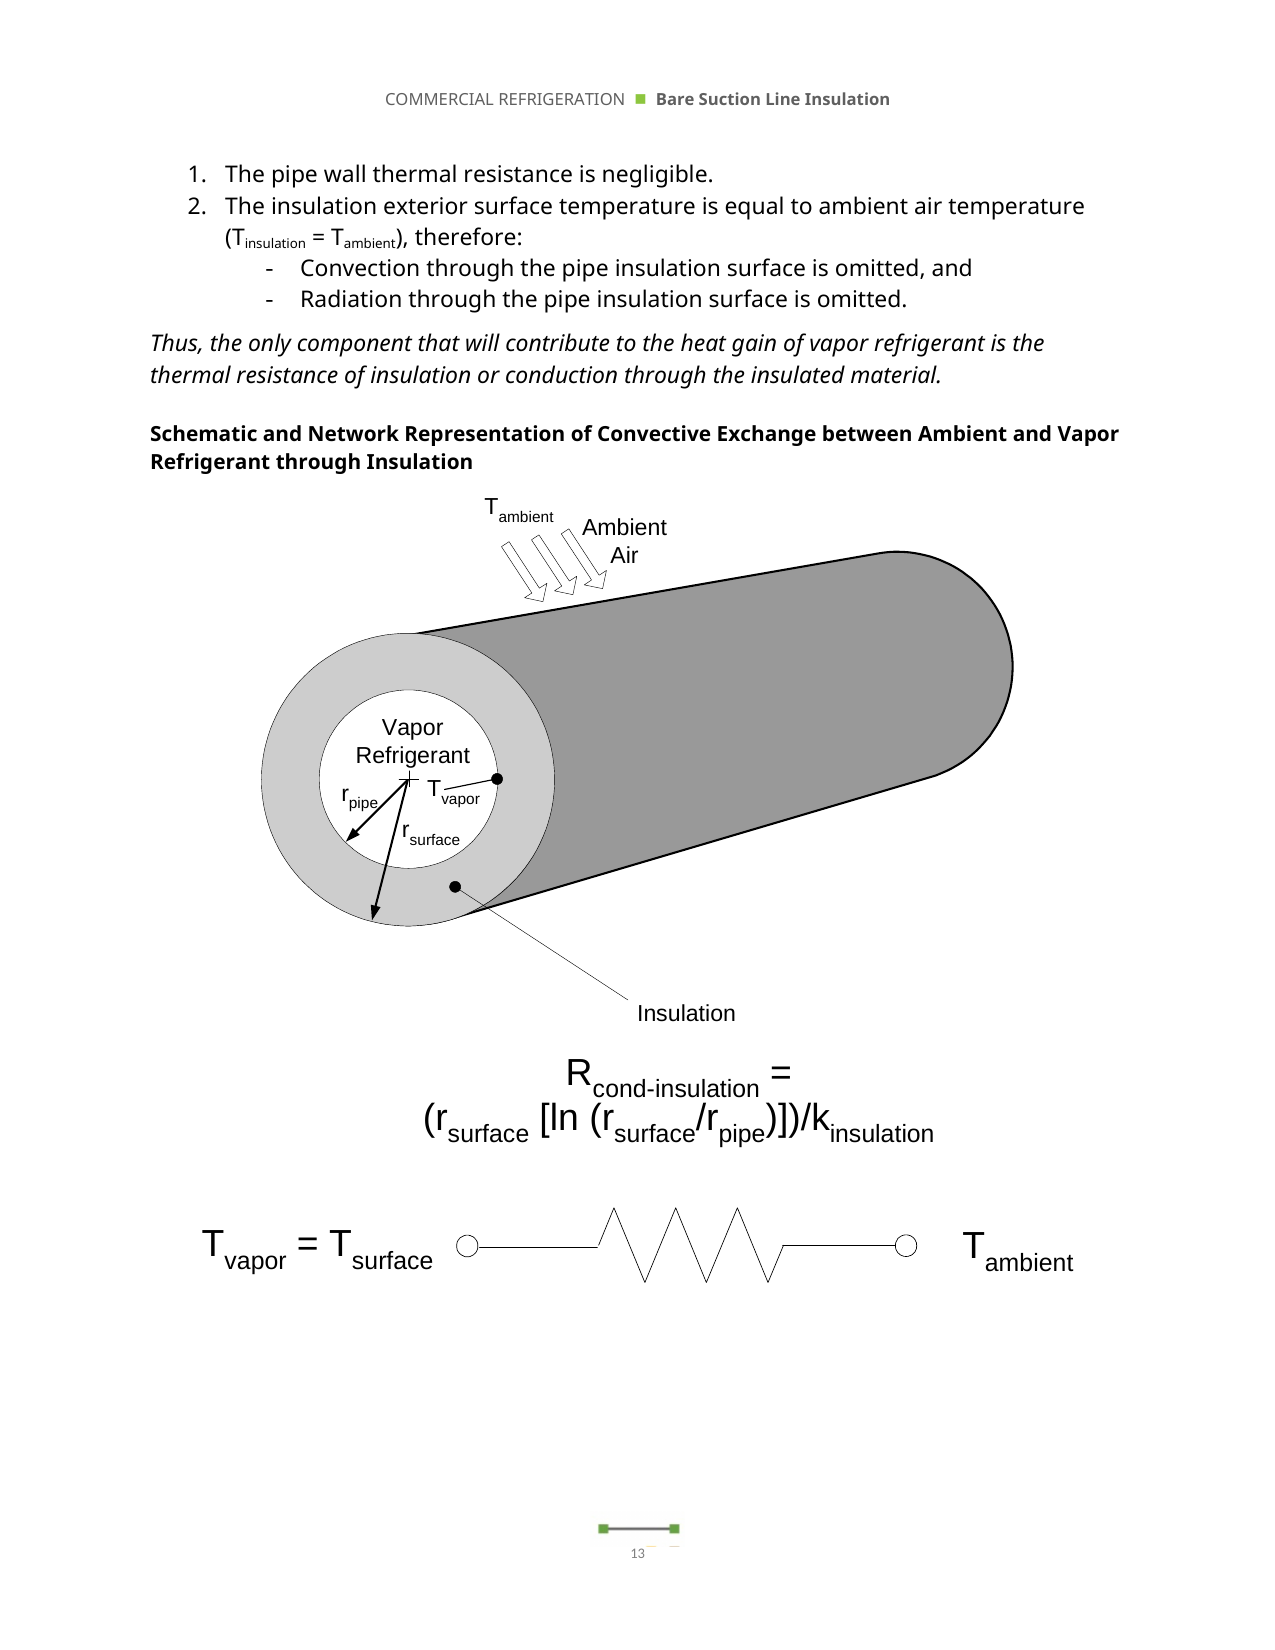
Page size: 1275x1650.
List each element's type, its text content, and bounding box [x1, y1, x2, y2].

list Convection through the pipe insulation surface is omitted, and [262, 252, 1125, 283]
text Schematic and Network Representation of Convective Exchange between Ambient and Vapor Refrigerant through Insulation [150, 419, 1125, 476]
list The insulation exterior surface temperature is equal to ambient air temperature (Tinsulation = Tambient), therefore: [187, 189, 1125, 252]
picture [589, 1512, 684, 1547]
list The pipe wall thermal resistance is negligible. [187, 158, 1125, 189]
text Thus, the only component that will contribute to the heat gain of vapor refrigerant is the thermal resistance of insulation or conduction through the insulated material. [150, 327, 1125, 390]
list Radiation through the pipe insulation surface is omitted. [262, 283, 1125, 315]
